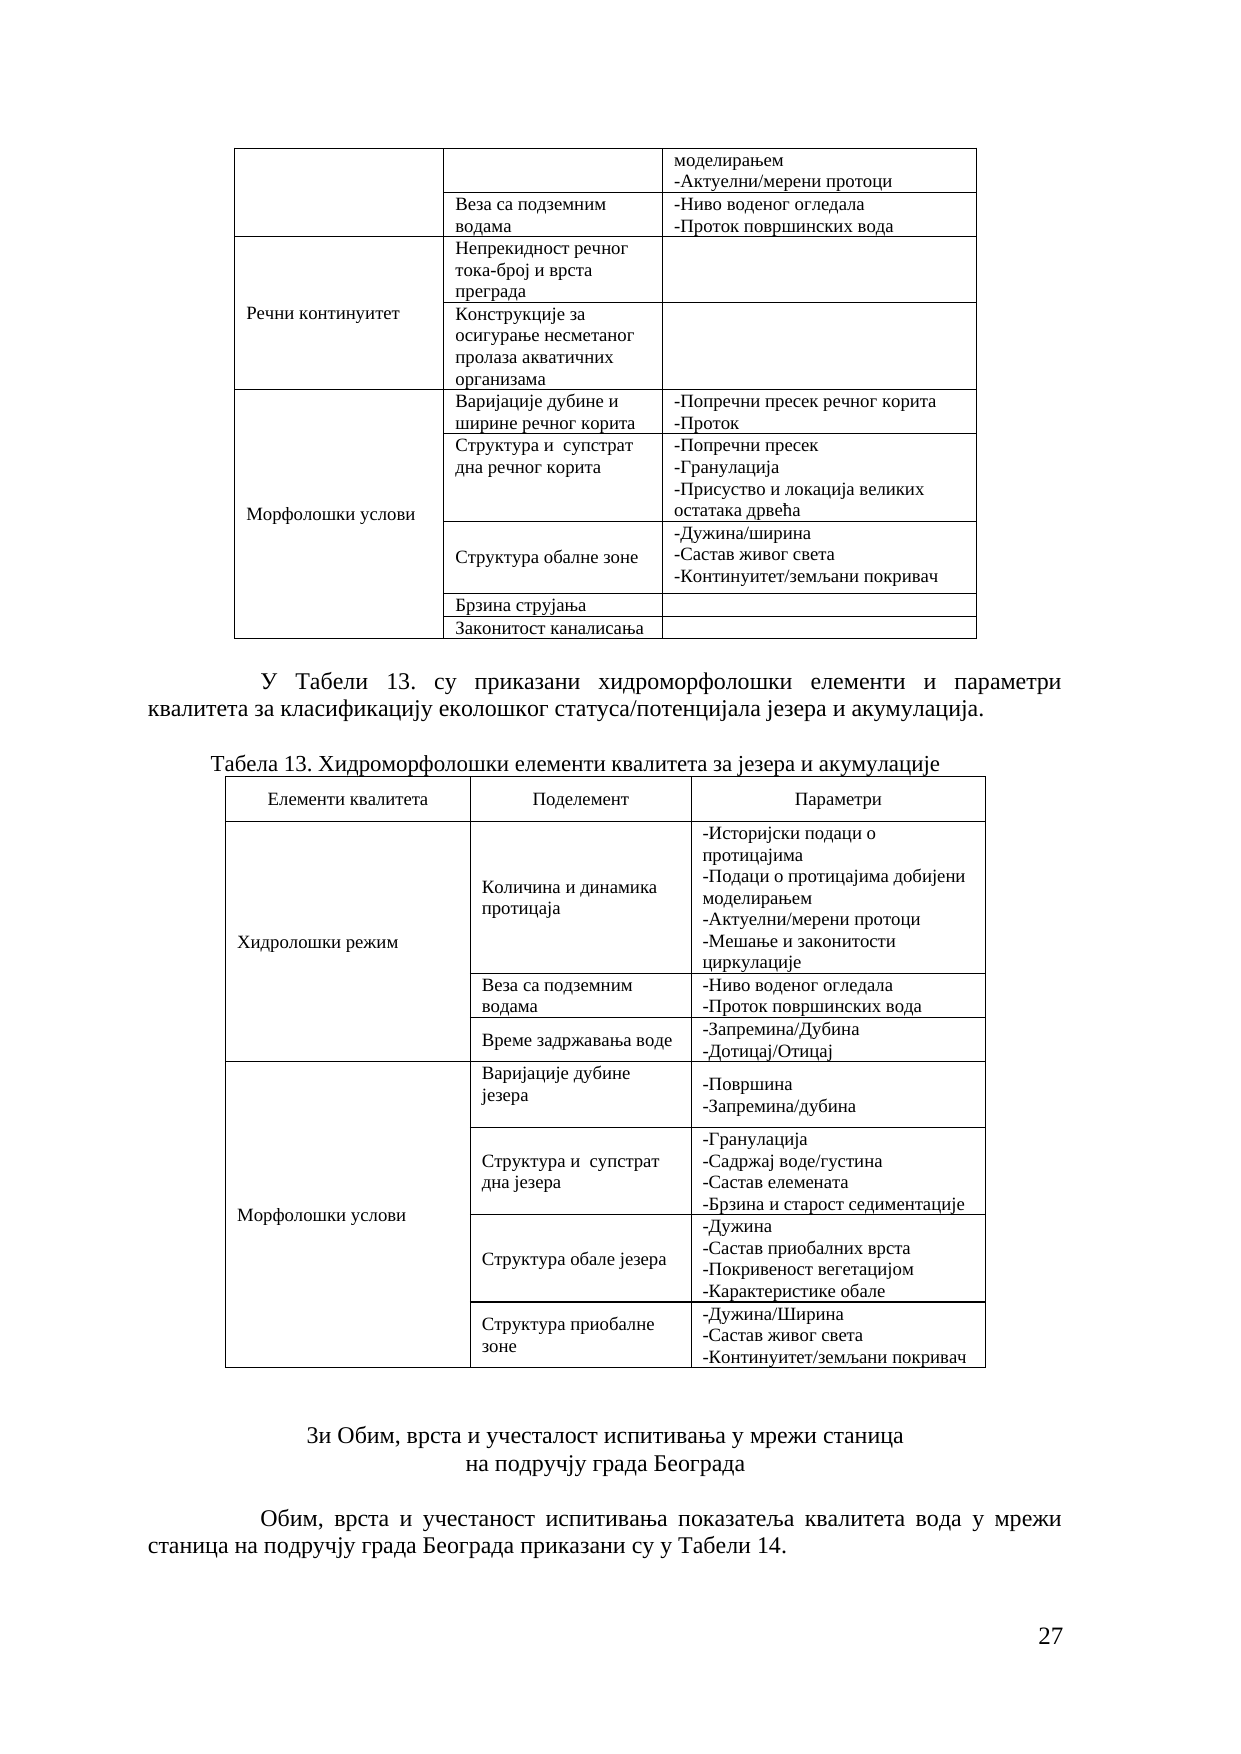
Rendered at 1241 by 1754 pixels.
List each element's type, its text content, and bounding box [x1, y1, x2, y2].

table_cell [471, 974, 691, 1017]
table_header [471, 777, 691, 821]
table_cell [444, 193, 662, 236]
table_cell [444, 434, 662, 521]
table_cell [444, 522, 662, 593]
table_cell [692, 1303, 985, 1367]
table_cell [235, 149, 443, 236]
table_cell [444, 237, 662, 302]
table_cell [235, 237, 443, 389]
text Табела 13. Хидроморфолошки елементи квалитета за језера и акумулације [148, 750, 1063, 776]
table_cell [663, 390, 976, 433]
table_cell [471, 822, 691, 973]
text Обим, врста и учестаност испитивања показатеља квалитета вода у мрежи станица на подручју града Београда приказани су у Табели 14. [148, 1504, 1063, 1559]
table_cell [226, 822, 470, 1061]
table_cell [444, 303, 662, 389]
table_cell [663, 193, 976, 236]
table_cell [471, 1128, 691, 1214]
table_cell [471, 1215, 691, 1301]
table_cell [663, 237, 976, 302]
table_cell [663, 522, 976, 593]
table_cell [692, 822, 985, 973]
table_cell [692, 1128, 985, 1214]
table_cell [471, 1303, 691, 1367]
text 3и Обим, врста и учесталост испитивања у мрежи станица [148, 1421, 1063, 1448]
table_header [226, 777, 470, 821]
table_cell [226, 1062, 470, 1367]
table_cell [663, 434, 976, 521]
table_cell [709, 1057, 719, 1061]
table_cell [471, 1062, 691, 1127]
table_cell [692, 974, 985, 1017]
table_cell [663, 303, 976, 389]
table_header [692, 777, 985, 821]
text У Табели 13. су приказани хидроморфолошки елементи и параметри квалитета за класификацију еколошког статуса/потенцијала језера и акумулација. [148, 667, 1063, 722]
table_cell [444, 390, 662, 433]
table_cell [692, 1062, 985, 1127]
text на подручју града Београда [148, 1448, 1063, 1476]
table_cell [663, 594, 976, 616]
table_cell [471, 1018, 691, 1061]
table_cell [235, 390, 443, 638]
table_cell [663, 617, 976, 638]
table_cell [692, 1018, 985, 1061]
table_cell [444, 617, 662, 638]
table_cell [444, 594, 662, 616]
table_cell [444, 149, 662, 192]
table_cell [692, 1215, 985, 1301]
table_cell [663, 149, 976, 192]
